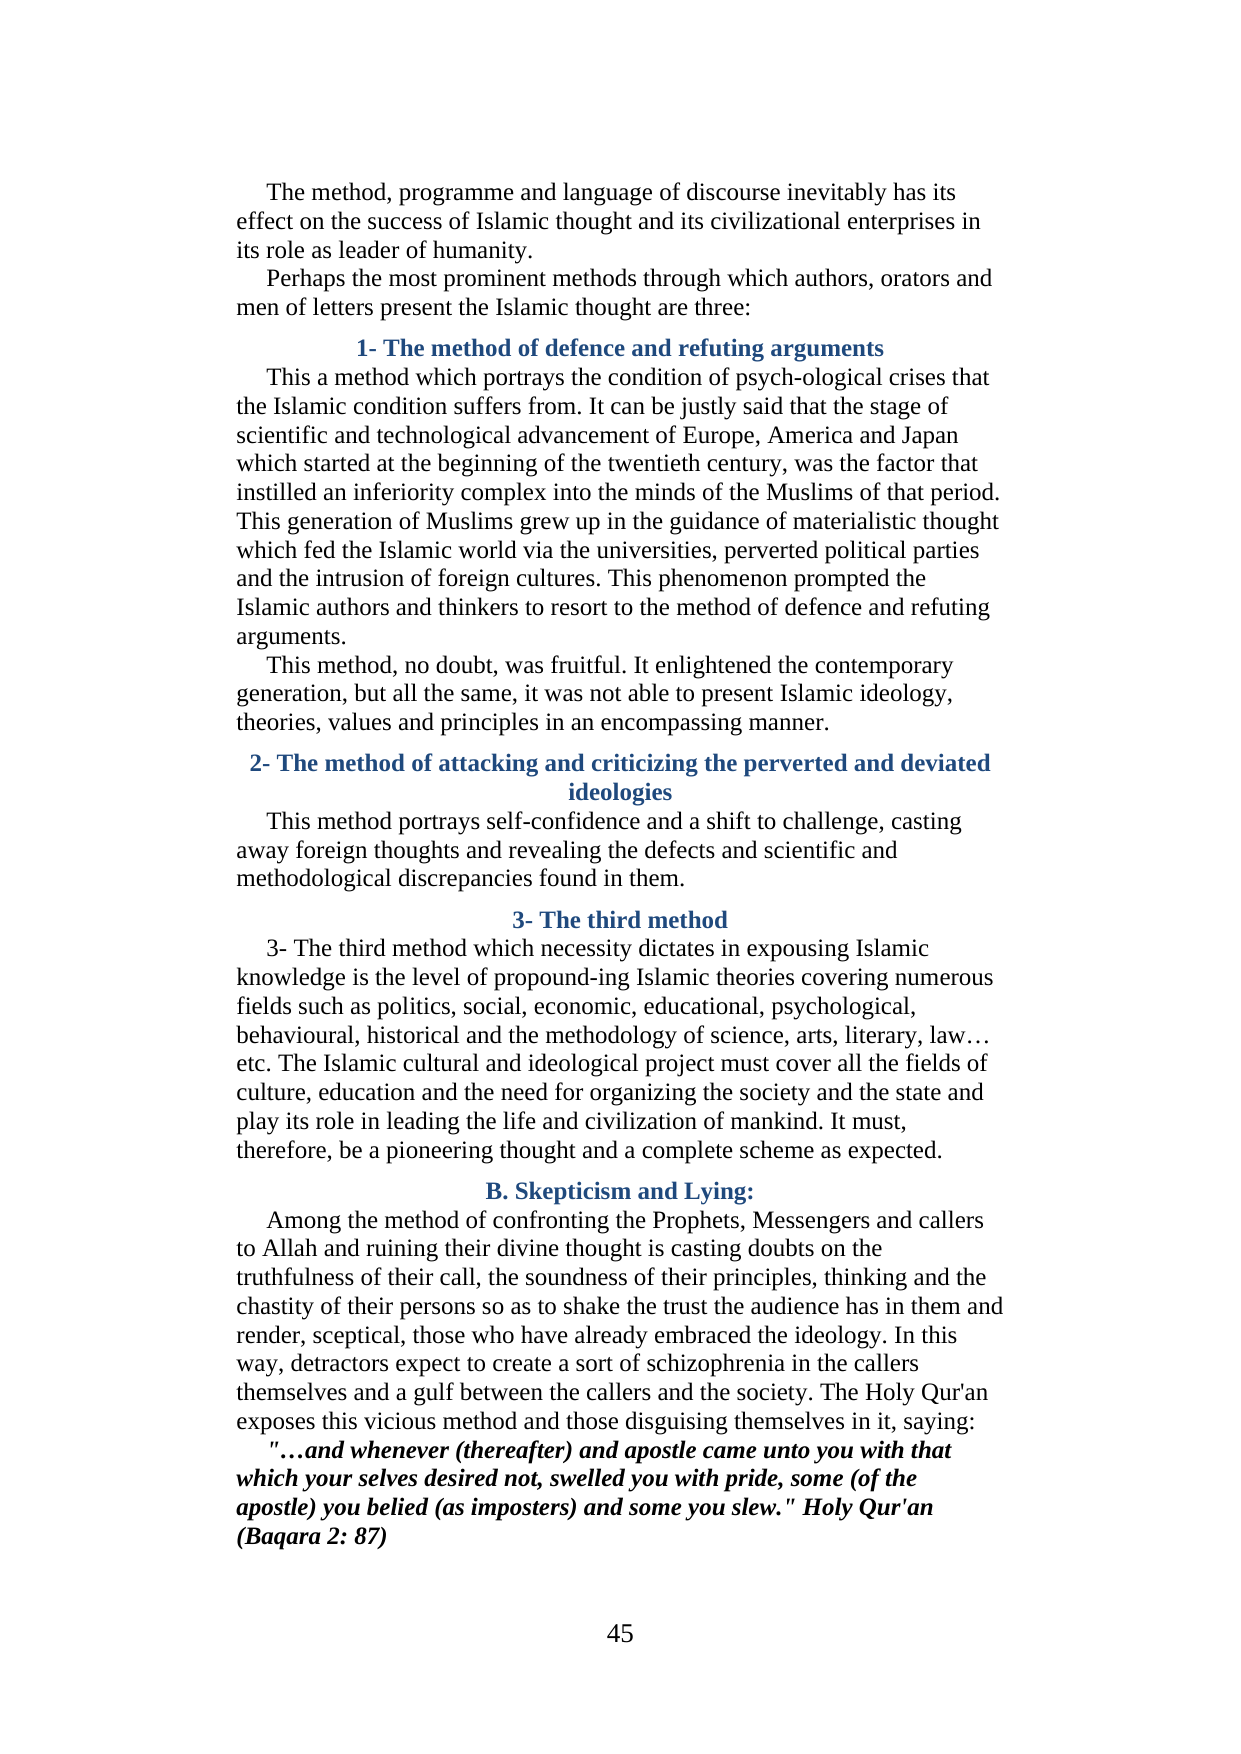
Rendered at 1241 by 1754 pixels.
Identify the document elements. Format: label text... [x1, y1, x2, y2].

text "…and whenever (thereafter) and apostle came unto you with that which your selves desired not, swelled you with pride, some (of the apostle) you belied (as imposters) and some you slew." Holy Qur'an (Baqara 2: 87) [236, 1435, 1004, 1550]
subtitle 1- The method of defence and refuting arguments [236, 333, 1004, 362]
text This method, no doubt, was fruitful. It enlightened the contemporary generation, but all the same, it was not able to present Islamic ideology, theories, values and principles in an encompassing manner. [236, 650, 1004, 736]
text The method, programme and language of discourse inevitably has its effect on the success of Islamic thought and its civilizational enterprises in its role as leader of humanity. [236, 177, 1004, 263]
subtitle 3- The third method [236, 905, 1004, 933]
subtitle 2- The method of attacking and criticizing the perverted and deviated ideologies [236, 748, 1004, 806]
text This method portrays self-confidence and a shift to challenge, casting away foreign thoughts and revealing the defects and scientific and methodological discrepancies found in them. [236, 806, 1004, 892]
text Among the method of confronting the Prophets, Messengers and callers to Allah and ruining their divine thought is casting doubts on the truthfulness of their call, the soundness of their principles, thinking and the chastity of their persons so as to shake the trust the audience has in them and render, sceptical, those who have already embraced the ideology. In this way, detractors expect to create a sort of schizophrenia in the callers themselves and a gulf between the callers and the society. The Holy Qur'an exposes this vicious method and those disguising themselves in it, saying: [236, 1205, 1004, 1435]
subtitle B. Skepticism and Lying: [236, 1176, 1004, 1205]
text 3- The third method which necessity dictates in expousing Islamic knowledge is the level of propound-ing Islamic theories covering numerous fields such as politics, social, economic, educational, psychological, behavioural, historical and the methodology of science, arts, literary, law…etc. The Islamic cultural and ideological project must cover all the fields of culture, education and the need for organizing the society and the state and play its role in leading the life and civilization of mankind. It must, therefore, be a pioneering thought and a complete scheme as expected. [236, 933, 1004, 1163]
text Perhaps the most prominent methods through which authors, orators and men of letters present the Islamic thought are three: [236, 263, 1004, 321]
text This a method which portrays the condition of psych-ological crises that the Islamic condition suffers from. It can be justly said that the stage of scientific and technological advancement of Europe, America and Japan which started at the beginning of the twentieth century, was the factor that instilled an inferiority complex into the minds of the Muslims of that period. This generation of Muslims grew up in the guidance of materialistic thought which fed the Islamic world via the universities, perverted political parties and the intrusion of foreign cultures. This phenomenon prompted the Islamic authors and thinkers to resort to the method of defence and refuting arguments. [236, 362, 1004, 650]
